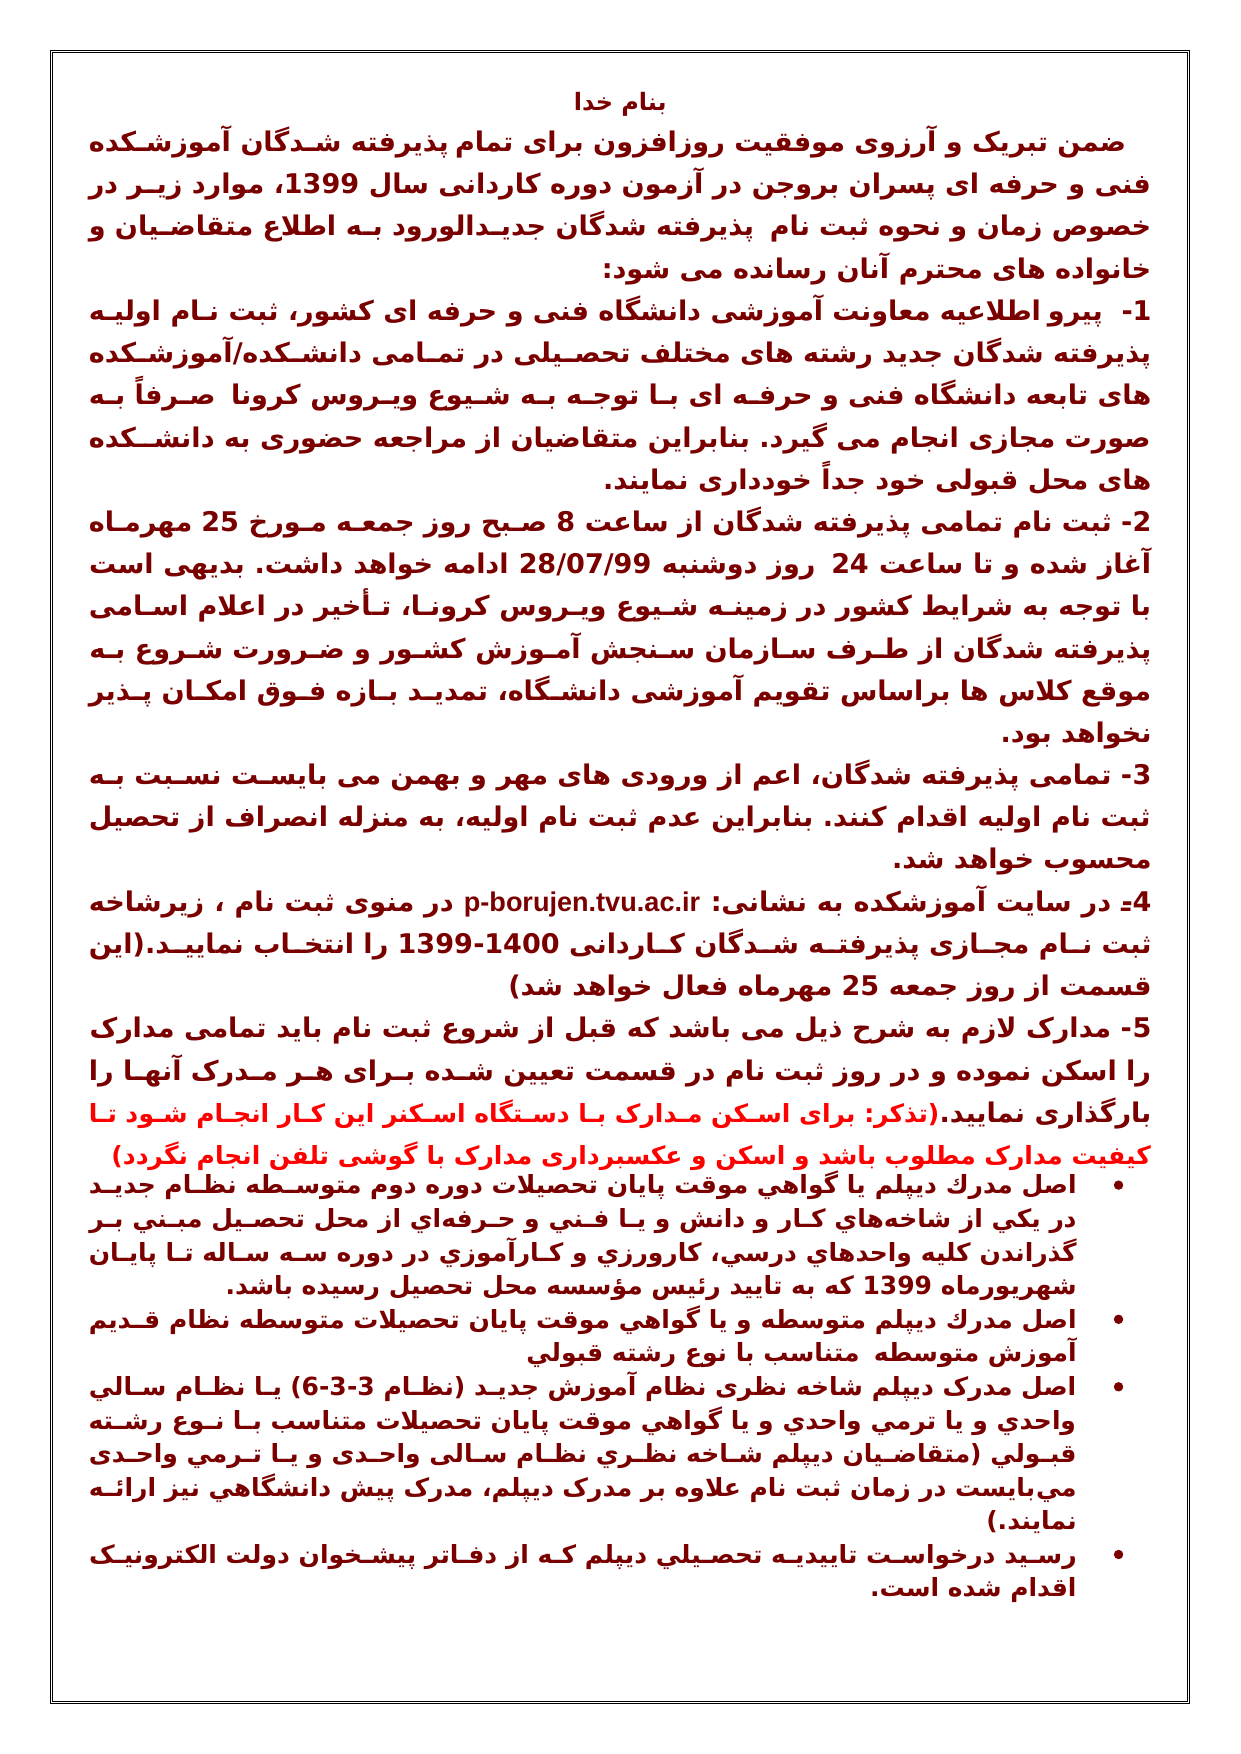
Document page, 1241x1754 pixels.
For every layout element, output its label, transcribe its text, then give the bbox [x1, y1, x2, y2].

text 4- در سایت آموزشکده به نشانی: p-borujen.tvu.ac.ir در منوی ثبت نام ، زیرشاخه ثبت نام مجازی پذیرفته شدگان کاردانی 1400-1399 را انتخاب نمایید.(این قسمت از روز جمعه 25 مهرماه فعال خواهد شد) [89, 875, 1152, 1002]
text 2- ثبت نام تمامی پذیرفته شدگان از ساعت 8 صبح روز جمعه مورخ 25 مهرماه آغاز شده و تا ساعت 24 روز دوشنبه 28/07/99 ادامه خواهد داشت. بدیهی است با توجه به شرایط کشور در زمینه شیوع ویروس کرونا، تأخیر در اعلام اسامی پذیرفته شدگان از طرف سازمان سنجش آموزش کشور و ضرورت شروع به موقع کلاس ها براساس تقویم آموزشی دانشگاه، تمدید بازه فوق امکان پذیر نخواهد بود. [89, 496, 1152, 749]
text ضمن تبریک و آرزوی موفقیت روزافزون برای تمام پذیرفته شدگان آموزشکده فنی و حرفه ای پسران بروجن در آزمون دوره کاردانی سال 1399، موارد زیر در خصوص زمان و نحوه ثبت نام پذیرفته شدگان جدیدالورود به اطلاع متقاضیان و خانواده های محترم آنان رسانده می شود: [89, 116, 1152, 285]
text 5- مدارک لازم به شرح ذیل می باشد که قبل از شروع ثبت نام باید تمامی مدارک را اسکن نموده و در روز ثبت نام در قسمت تعیین شده برای هر مدرک آنها را بارگذاری نمایید.(تذکر: برای اسکن مدارک با دستگاه اسکنر این کار انجام شود تا کیفیت مدارک مطلوب باشد و اسکن و عکسبرداری مدارک با گوشی تلفن انجام نگردد) [89, 1002, 1152, 1171]
text 1- پیرو اطلاعیه معاونت آموزشی دانشگاه فنی و حرفه ای کشور، ثبت نام اولیه پذیرفته شدگان جدید رشته های مختلف تحصیلی در تمامی دانشکده/آموزشکده های تابعه دانشگاه فنی و حرفه ای با توجه به شیوع ویروس کرونا صرفاً به صورت مجازی انجام می گیرد. بنابراین متقاضیان از مراجعه حضوری به دانشکده های محل قبولی خود جداً خودداری نمایند. [89, 285, 1152, 496]
list رسيد درخواست تاييديه تحصيلي ديپلم كه از دفاتر پيشخوان دولت الکترونیک اقدام شده است. [89, 1540, 1114, 1603]
list اصل مدرک ديپلم شاخه نظری نظام آموزش جديد (نظام 3-3-6) يا نظام سالي واحدي و يا ترمي واحدي و يا گواهي موقت پايان تحصيلات متناسب با نوع رشته قبولي (متقاضیان ديپلم شاخه نظري نظام سالی واحدی و يا ترمي واحدی مي‌بايست در زمان ثبت نام علاوه بر مدرک ديپلم، مدرک پيش دانشگاهي نيز ارائه نمايند.) [89, 1372, 1114, 1536]
list اصل‌ مدرك ديپلم‌ متوسطه‌ و يا گواهي‌ موقت‌ پايان‌ تحصيلات‌ متوسطه‌ نظام‌ قديم‌ آموزش‌ متوسطه‌ متناسب‌ با نوع‌ رشته‌ قبولي [89, 1305, 1114, 1368]
text 3- تمامی پذیرفته شدگان، اعم از ورودی های مهر و بهمن می بایست نسبت به ثبت نام اولیه اقدام کنند. بنابراین عدم ثبت نام اولیه، به منزله انصراف از تحصیل محسوب خواهد شد. [89, 749, 1152, 875]
list اصل‌ مدرك‌ ديپلم‌ يا گواهي موقت پايان تحصيلات دوره دوم متوسطه نظام جديد در يكي‌ از شاخه‌هاي‌ كار و دانش‌ و يا فني‌ و حرفه‌اي‌ از محل‌ تحصيل‌ مبني‌ بر گذراندن‌ كليه‌ واحدهاي ‌درسي، كارورزي‌ و كارآموزي‌ در دوره‌ سه‌ ساله‌ تا پايان‌ شهريورماه 1399 كه‌ به‌ تاييد رئيس‌ مؤسسه محل ‌تحصيل‌ رسيده‌ باشد. [89, 1171, 1114, 1301]
text بنام خدا [89, 74, 1152, 116]
